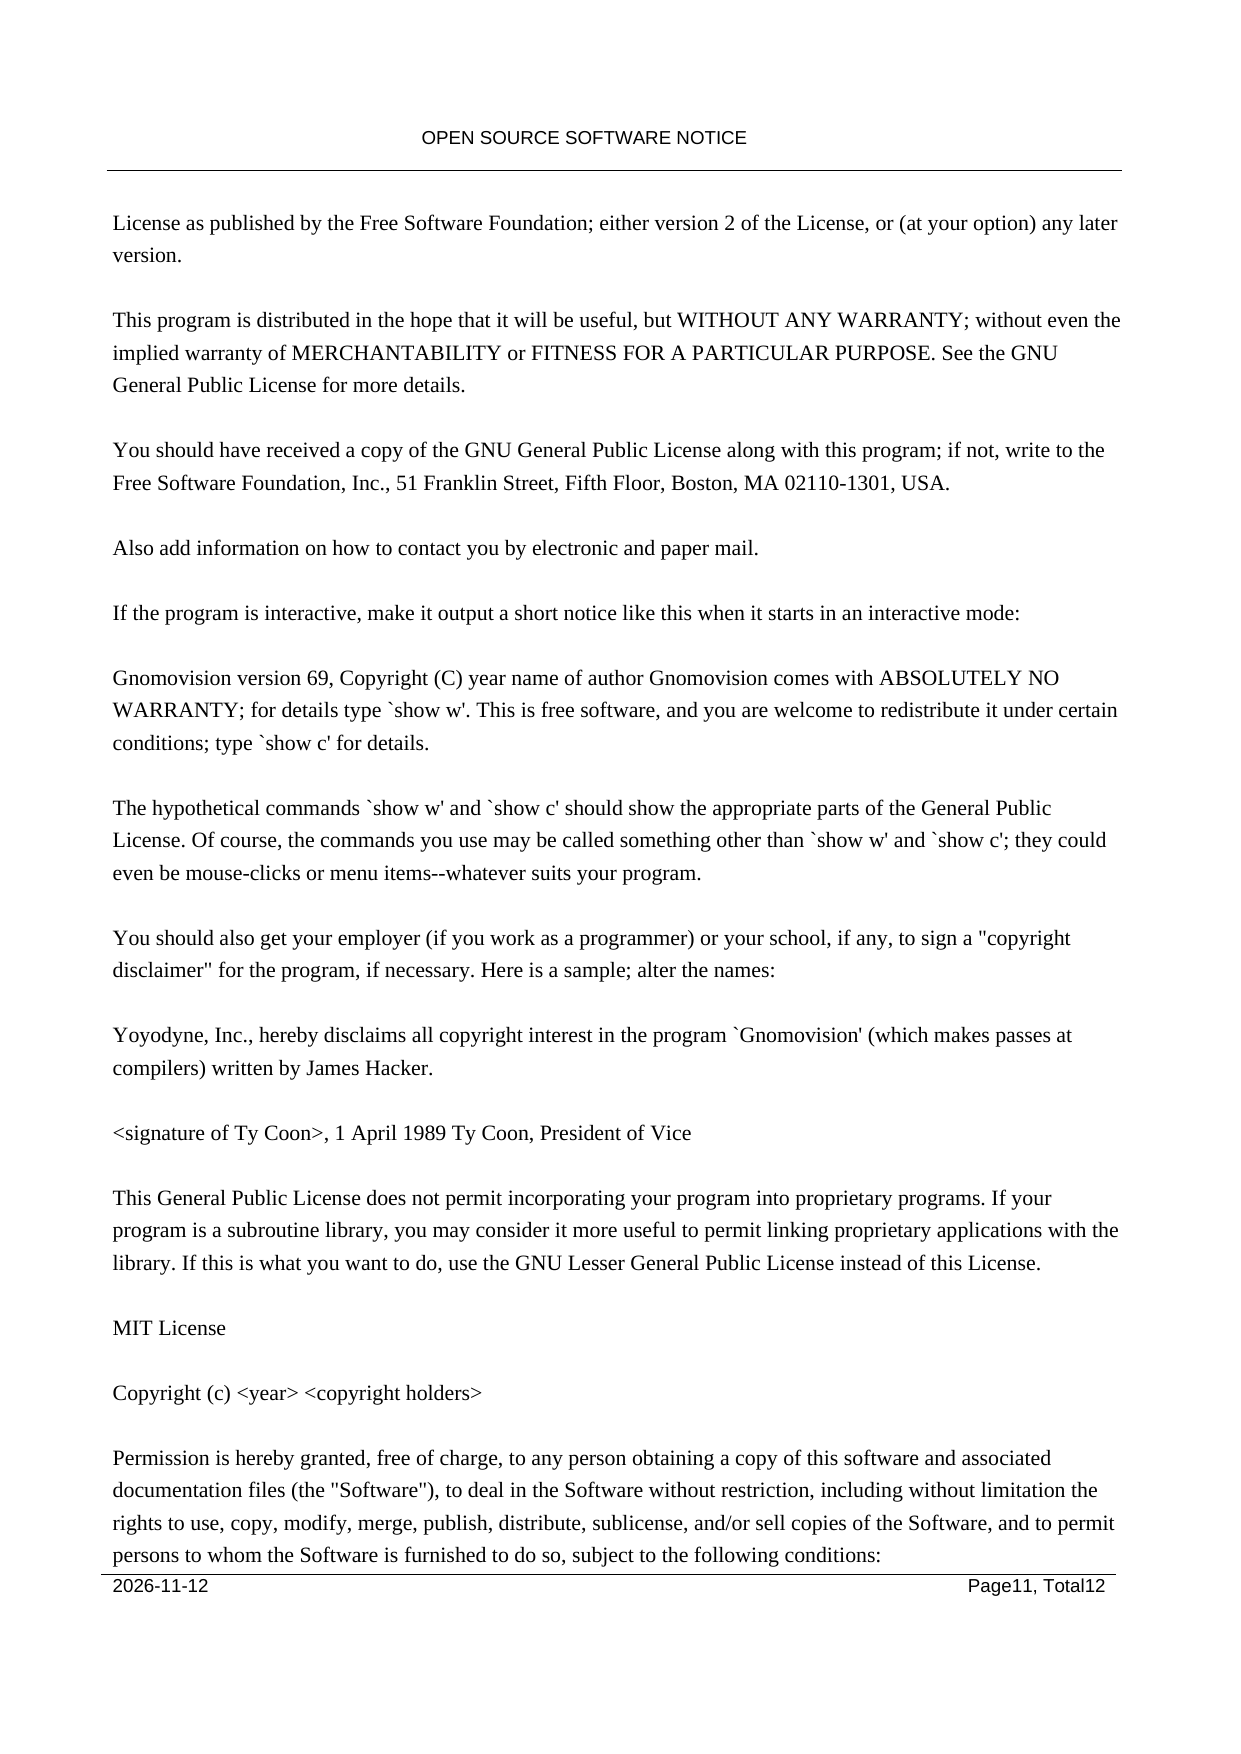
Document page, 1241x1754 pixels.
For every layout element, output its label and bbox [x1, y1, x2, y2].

text [112, 206, 1128, 1571]
